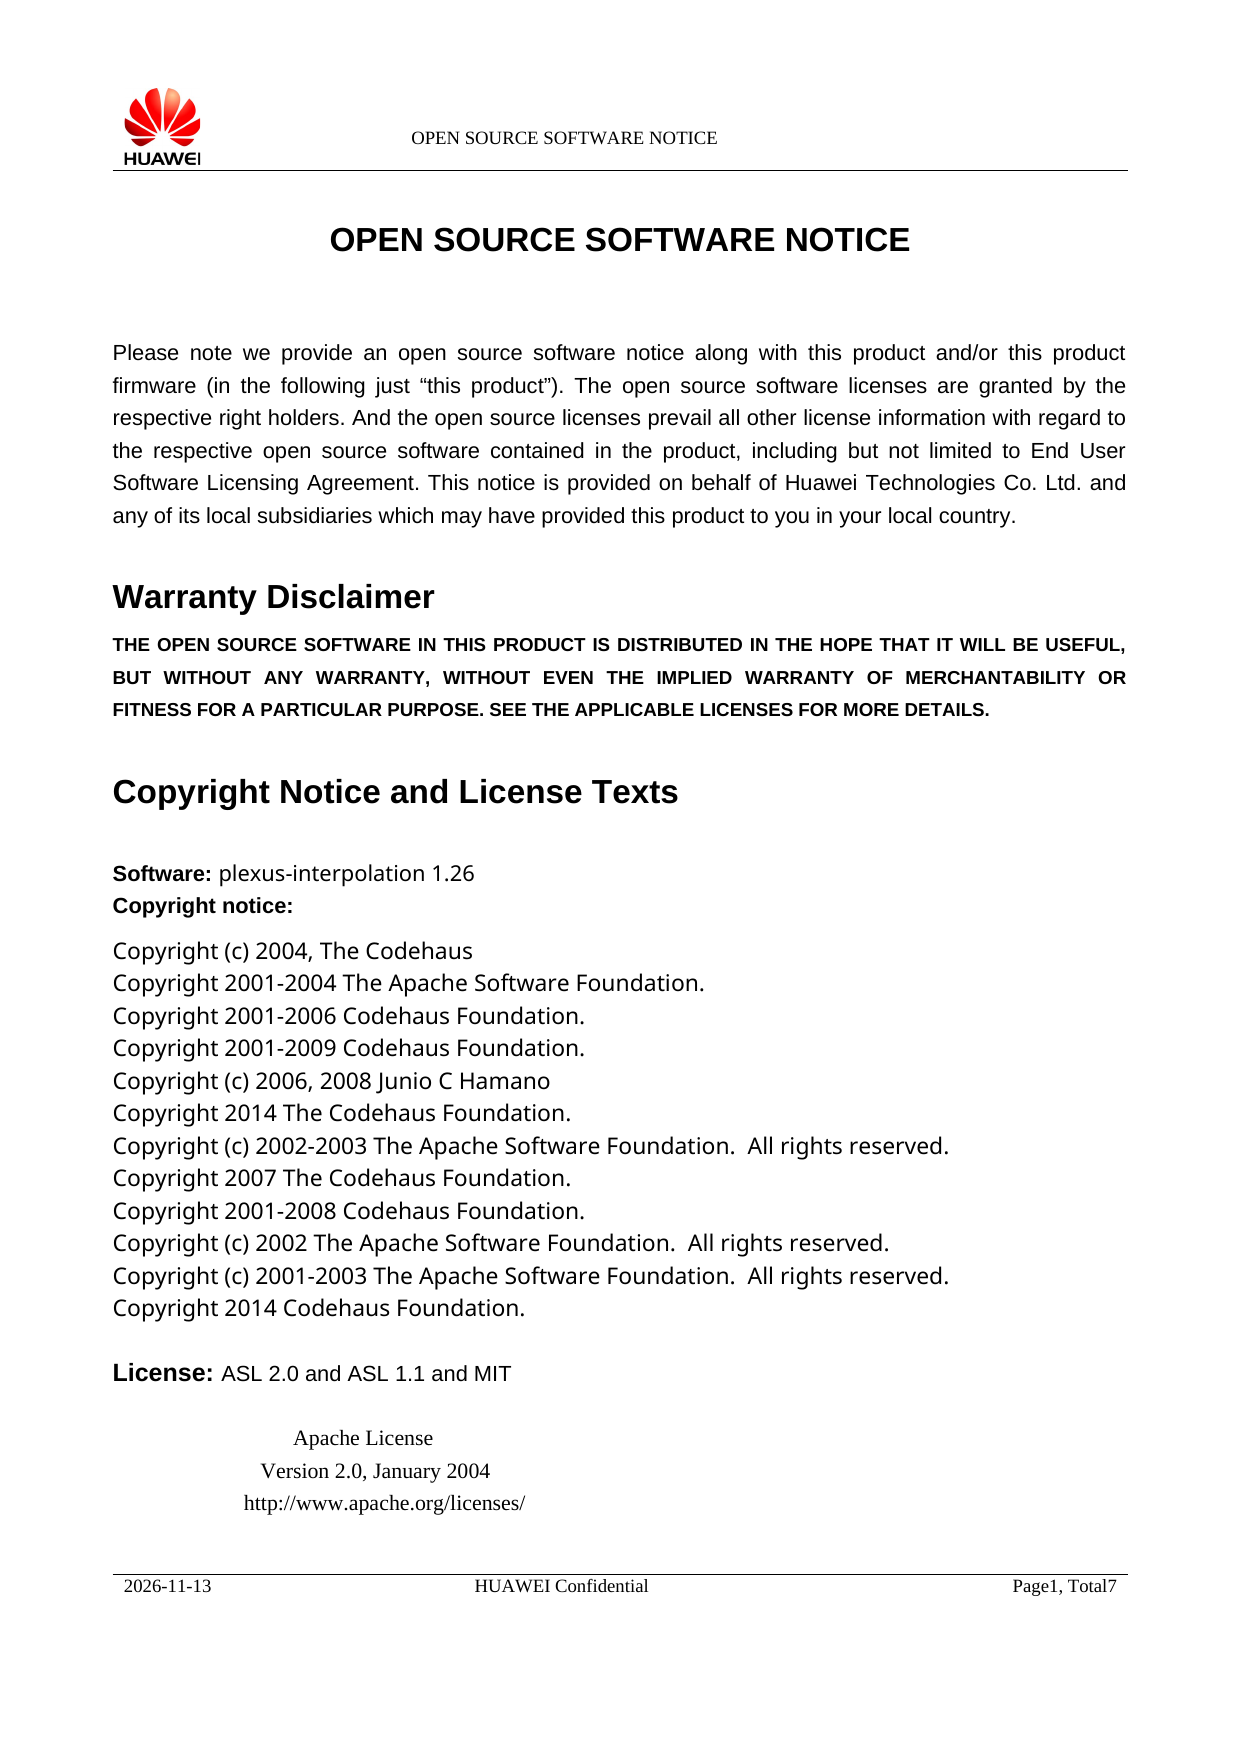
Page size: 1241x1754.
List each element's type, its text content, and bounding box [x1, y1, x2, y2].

picture [124, 88, 201, 165]
text The open source software in this product is distributed in the hope that it will be useful, but WITHOUT ANY WARRANTY, without even the implied warranty of MERCHANTABILITY or FITNESS FOR A PARTICULAR PURPOSE. See the applicable licenses for more details. [112, 629, 1128, 726]
text Please note we provide an open source software notice along with this product and/or this product firmware (in the following just “this product”). The open source software licenses are granted by the respective right holders. And the open source licenses prevail all other license information with regard to the respective open source software contained in the product, including but not limited to End User Software Licensing Agreement. This notice is provided on behalf of Huawei Technologies Co. Ltd. and any of its local subsidiaries which may have provided this product to you in your local country. [112, 336, 1128, 531]
text License: ASL 2.0 and ASL 1.1 and MIT [112, 1356, 1128, 1389]
title Software: plexus-interpolation 1.26 [112, 856, 1128, 889]
text Warranty Disclaimer [112, 564, 1128, 629]
text OPEN SOURCE SOFTWARE NOTICE [112, 206, 1128, 271]
text Copyright Notice and License Texts [112, 759, 1128, 824]
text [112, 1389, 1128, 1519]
text Copyright notice: [112, 889, 1128, 921]
text Copyright (c) 2004, The Codehaus Copyright 2001-2004 The Apache Software Foundation. Copyright 2001-2006 Codehaus Foundation. Copyright 2001-2009 Codehaus Foundation. Copyright (c) 2006, 2008 Junio C Hamano Copyright 2014 The Codehaus Foundation. Copyright (c) 2002-2003 The Apache Software Foundation. All rights reserved. Copyright 2007 The Codehaus Foundation. Copyright 2001-2008 Codehaus Foundation. Copyright (c) 2002 The Apache Software Foundation. All rights reserved. Copyright (c) 2001-2003 The Apache Software Foundation. All rights reserved. Copyright 2014 Codehaus Foundation. [112, 934, 1128, 1356]
